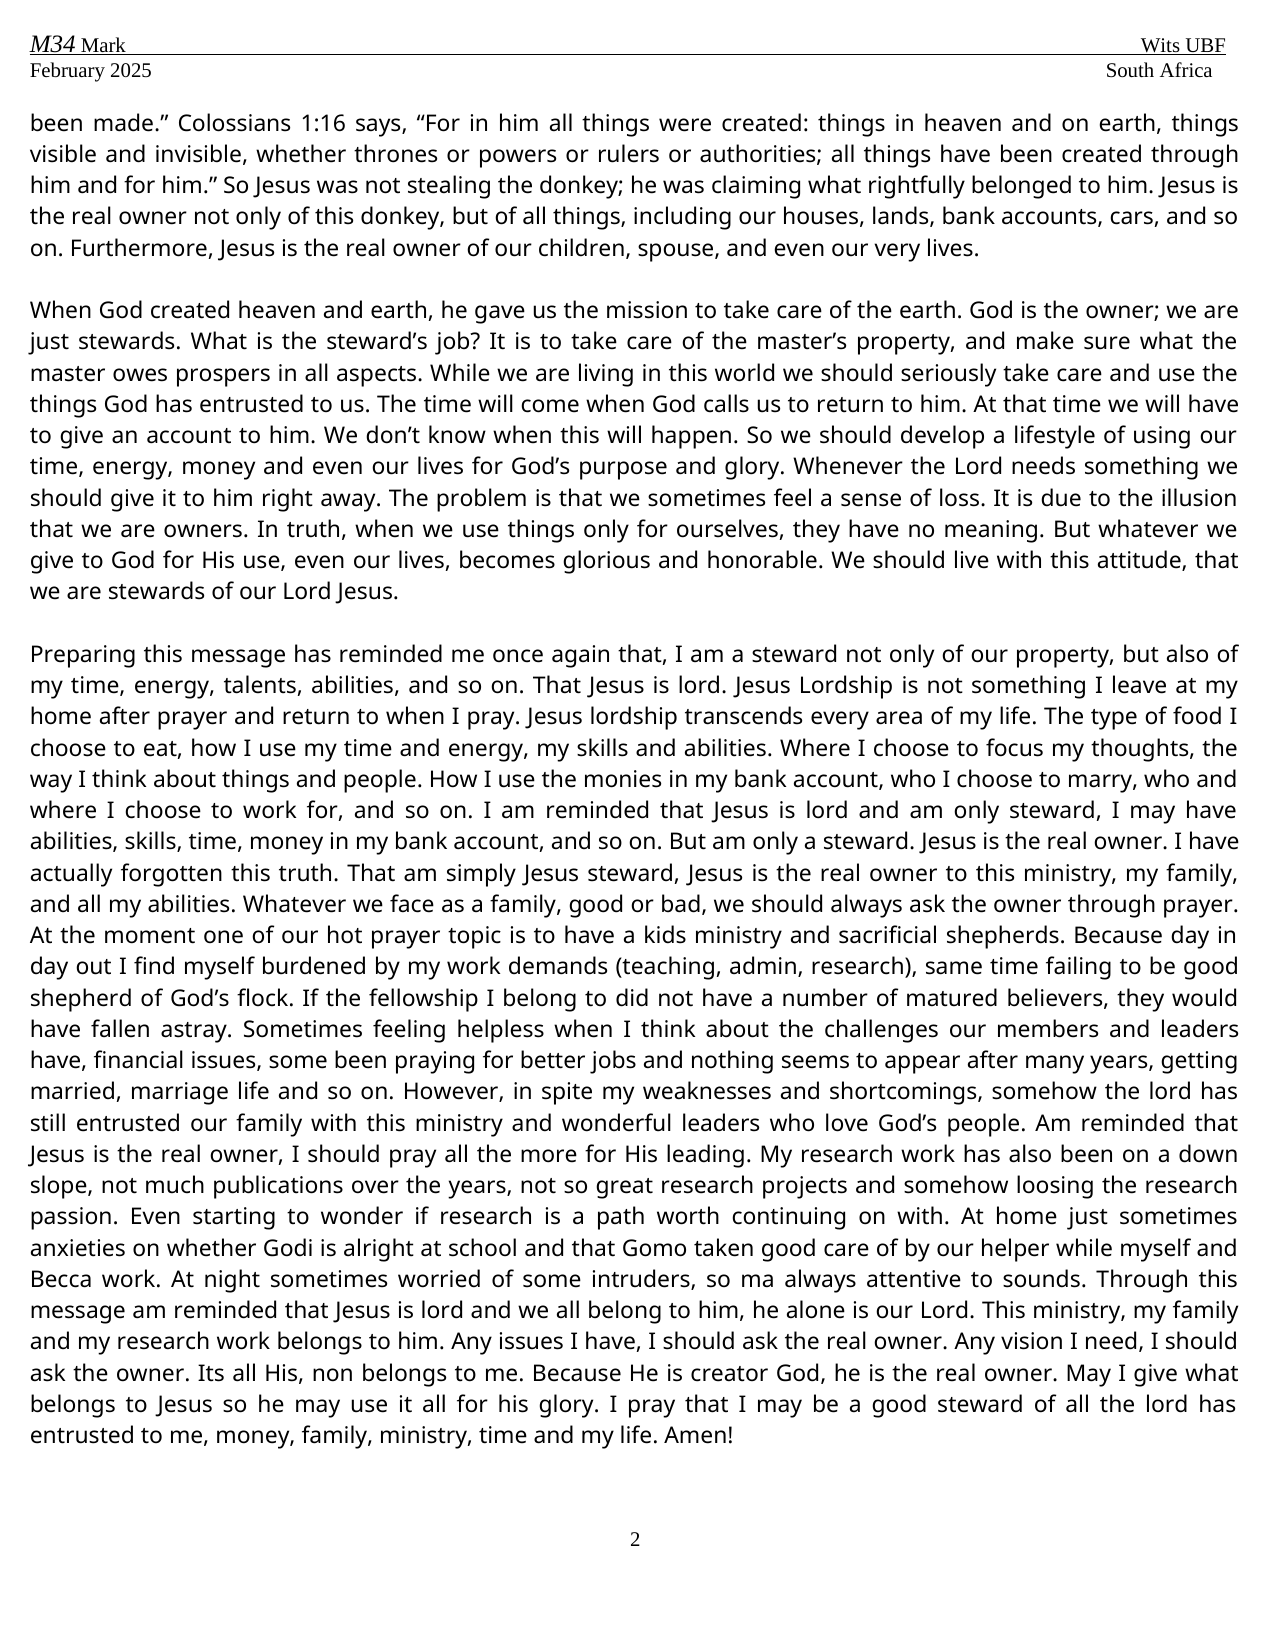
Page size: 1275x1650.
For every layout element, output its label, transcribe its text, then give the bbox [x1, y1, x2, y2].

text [29, 106, 1240, 263]
text Preparing this message has reminded me once again that, I am a steward not only of our property, but also of my time, energy, talents, abilities, and so on. That Jesus is lord. Jesus Lordship is not something I leave at my home after prayer and return to when I pray. Jesus lordship transcends every area of my life. The type of food I choose to eat, how I use my time and energy, my skills and abilities. Where I choose to focus my thoughts, the way I think about things and people. How I use the monies in my bank account, who I choose to marry, who and where I choose to work for, and so on. I am reminded that Jesus is lord and am only steward, I may have abilities, skills, time, money in my bank account, and so on. But am only a steward. Jesus is the real owner. I have actually forgotten this truth. That am simply Jesus steward, Jesus is the real owner to this ministry, my family, and all my abilities. Whatever we face as a family, good or bad, we should always ask the owner through prayer. At the moment one of our hot prayer topic is to have a kids ministry and sacrificial shepherds. Because day in day out I find myself burdened by my work demands (teaching, admin, research), same time failing to be good shepherd of God’s flock. If the fellowship I belong to did not have a number of matured believers, they would have fallen astray. Sometimes feeling helpless when I think about the challenges our members and leaders have, financial issues, some been praying for better jobs and nothing seems to appear after many years, getting married, marriage life and so on. However, in spite my weaknesses and shortcomings, somehow the lord has still entrusted our family with this ministry and wonderful leaders who love God’s people. Am reminded that Jesus is the real owner, I should pray all the more for His leading. My research work has also been on a down slope, not much publications over the years, not so great research projects and somehow loosing the research passion. Even starting to wonder if research is a path worth continuing on with. At home just sometimes anxieties on whether Godi is alright at school and that Gomo taken good care of by our helper while myself and Becca work. At night sometimes worried of some intruders, so ma always attentive to sounds. Through this message am reminded that Jesus is lord and we all belong to him, he alone is our Lord. This ministry, my family and my research work belongs to him. Any issues I have, I should ask the real owner. Any vision I need, I should ask the owner. Its all His, non belongs to me. Because He is creator God, he is the real owner. May I give what belongs to Jesus so he may use it all for his glory. I pray that I may be a good steward of all the lord has entrusted to me, money, family, ministry, time and my life. Amen! [29, 638, 1240, 1450]
text When God created heaven and earth, he gave us the mission to take care of the earth. God is the owner; we are just stewards. What is the steward’s job? It is to take care of the master’s property, and make sure what the master owes prospers in all aspects. While we are living in this world we should seriously take care and use the things God has entrusted to us. The time will come when God calls us to return to him. At that time we will have to give an account to him. We don’t know when this will happen. So we should develop a lifestyle of using our time, energy, money and even our lives for God’s purpose and glory. Whenever the Lord needs something we should give it to him right away. The problem is that we sometimes feel a sense of loss. It is due to the illusion that we are owners. In truth, when we use things only for ourselves, they have no meaning. But whatever we give to God for His use, even our lives, becomes glorious and honorable. We should live with this attitude, that we are stewards of our Lord Jesus. [29, 294, 1240, 606]
